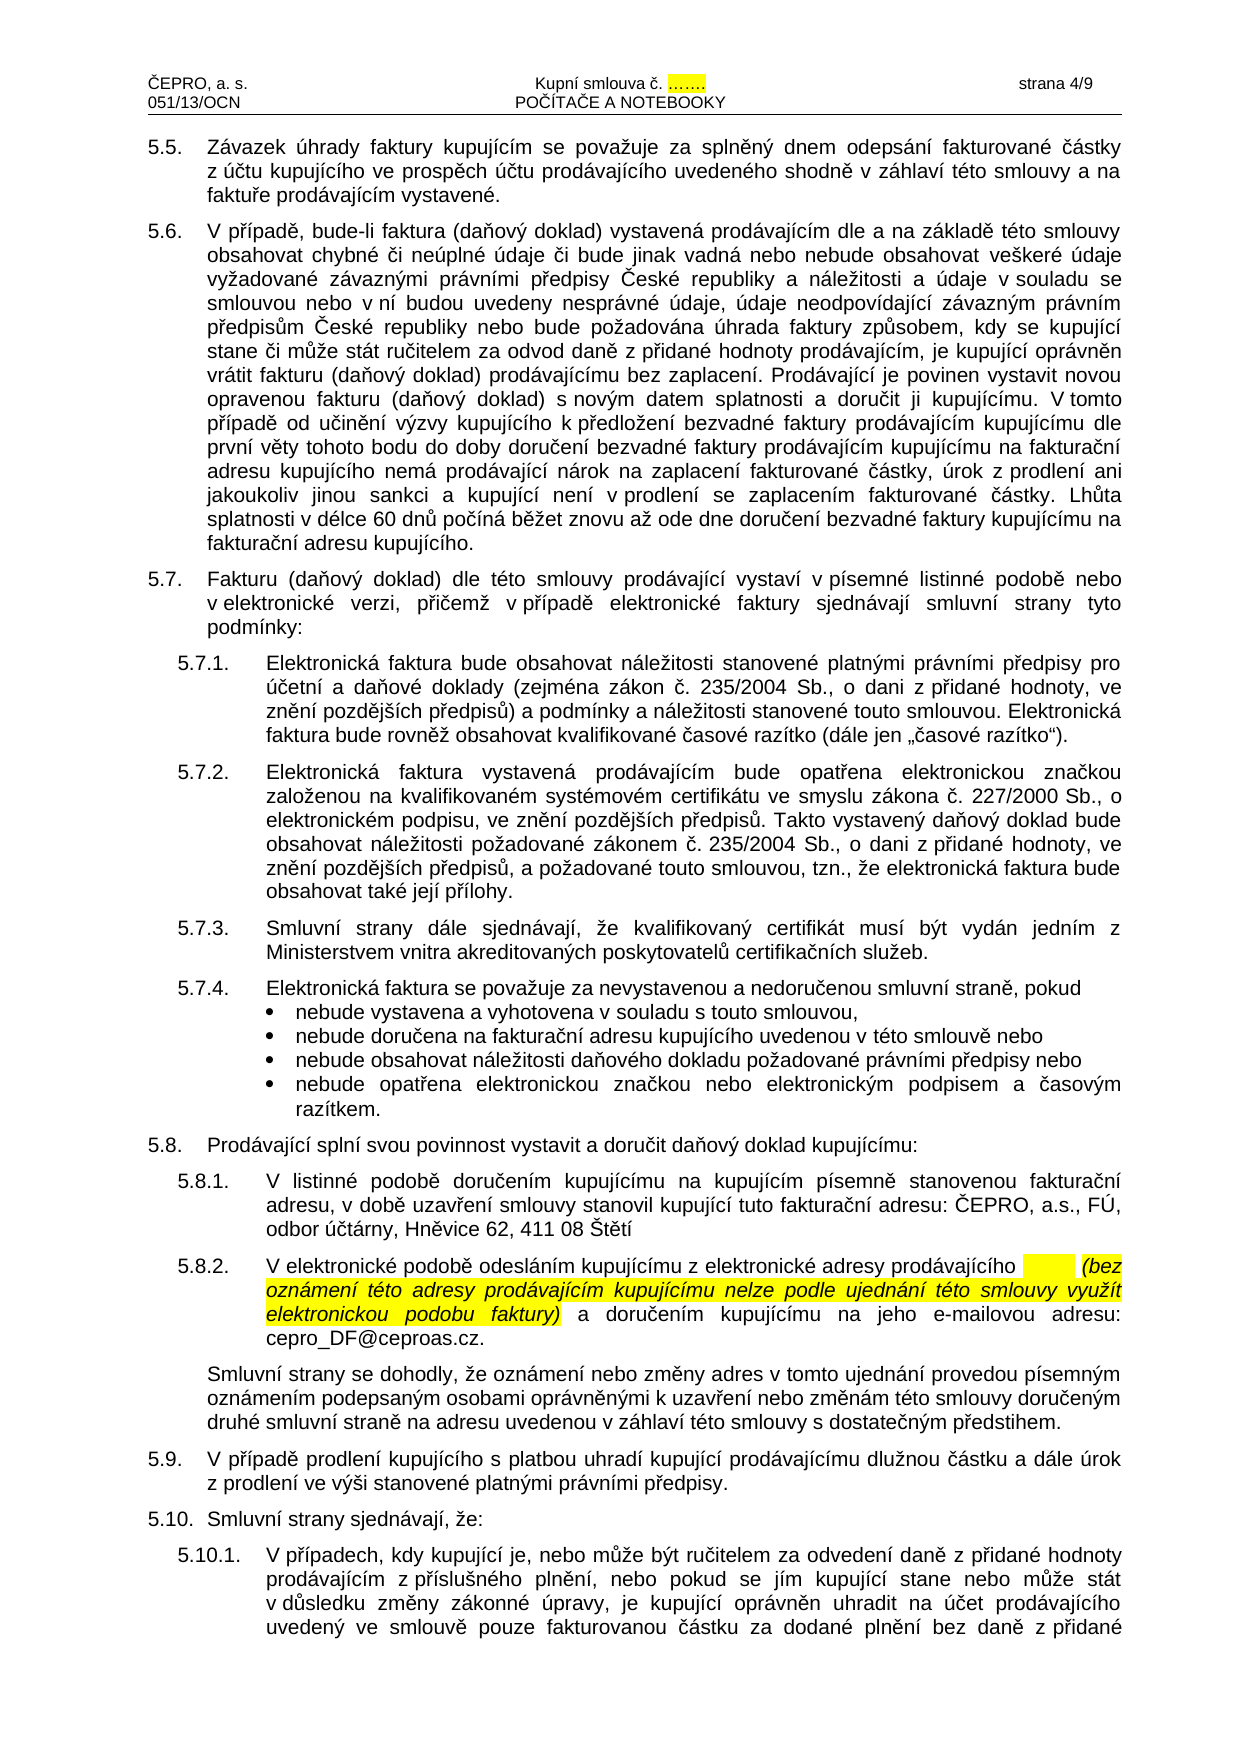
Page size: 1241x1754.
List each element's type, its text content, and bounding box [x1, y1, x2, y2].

text Smluvní strany se dohodly, že oznámení nebo změny adres v tomto ujednání provedou písemným oznámením podepsaným osobami oprávněnými k uzavření nebo změnám této smlouvy doručeným druhé smluvní straně na adresu uvedenou v záhlaví této smlouvy s dostatečným předstihem. [207, 1362, 1122, 1434]
text Elektronická faktura bude obsahovat náležitosti stanovené platnými právními předpisy pro účetní a daňové doklady (zejména zákon č. 235/2004 Sb., o dani z přidané hodnoty, ve znění pozdějších předpisů) a podmínky a náležitosti stanovené touto smlouvou. Elektronická faktura bude rovněž obsahovat kvalifikované časové razítko (dále jen „časové razítko“). [177, 651, 1122, 747]
text Závazek úhrady faktury kupujícím se považuje za splněný dnem odepsání fakturované částky z účtu kupujícího ve prospěch účtu prodávajícího uvedeného shodně v záhlaví této smlouvy a na faktuře prodávajícím vystavené. [148, 134, 1122, 206]
text Prodávající splní svou povinnost vystavit a doručit daňový doklad kupujícímu: [148, 1133, 1122, 1157]
list nebude opatřena elektronickou značkou nebo elektronickým podpisem a časovým razítkem. [266, 1072, 1122, 1120]
text V případě prodlení kupujícího s platbou uhradí kupující prodávajícímu dlužnou částku a dále úrok z prodlení ve výši stanovené platnými právními předpisy. [148, 1446, 1122, 1494]
text Fakturu (daňový doklad) dle této smlouvy prodávající vystaví v písemné listinné podobě nebo v elektronické verzi, přičemž v případě elektronické faktury sjednávají smluvní strany tyto podmínky: [148, 567, 1122, 639]
text V elektronické podobě odesláním kupujícímu z elektronické adresy prodávajícího (bez oznámení této adresy prodávajícím kupujícímu nelze podle ujednání této smlouvy využít elektronickou podobu faktury) a doručením kupujícímu na jeho e-mailovou adresu: cepro_DF@ceproas.cz. [177, 1254, 1122, 1349]
text Elektronická faktura vystavená prodávajícím bude opatřena elektronickou značkou založenou na kvalifikovaném systémovém certifikátu ve smyslu zákona č. 227/2000 Sb., o elektronickém podpisu, ve znění pozdějších předpisů. Takto vystavený daňový doklad bude obsahovat náležitosti požadované zákonem č. 235/2004 Sb., o dani z přidané hodnoty, ve znění pozdějších předpisů, a požadované touto smlouvou, tzn., že elektronická faktura bude obsahovat také její přílohy. [177, 759, 1122, 903]
text Smluvní strany sjednávají, že: [148, 1507, 1122, 1531]
list nebude vystavena a vyhotovena v souladu s touto smlouvou, [266, 1000, 1122, 1024]
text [177, 1543, 1122, 1639]
text Smluvní strany dále sjednávají, že kvalifikovaný certifikát musí být vydán jedním z Ministerstvem vnitra akreditovaných poskytovatelů certifikačních služeb. [177, 916, 1122, 964]
text V listinné podobě doručením kupujícímu na kupujícím písemně stanovenou fakturační adresu, v době uzavření smlouvy stanovil kupující tuto fakturační adresu: ČEPRO, a.s., FÚ, odbor účtárny, Hněvice 62, 411 08 Štětí [177, 1169, 1122, 1241]
text Elektronická faktura se považuje za nevystavenou a nedoručenou smluvní straně, pokud [177, 976, 1122, 1000]
text V případě, bude-li faktura (daňový doklad) vystavená prodávajícím dle a na základě této smlouvy obsahovat chybné či neúplné údaje či bude jinak vadná nebo nebude obsahovat veškeré údaje vyžadované závaznými právními předpisy České republiky a náležitosti a údaje v souladu se smlouvou nebo v ní budou uvedeny nesprávné údaje, údaje neodpovídající závazným právním předpisům České republiky nebo bude požadována úhrada faktury způsobem, kdy se kupující stane či může stát ručitelem za odvod daně z přidané hodnoty prodávajícím, je kupující oprávněn vrátit fakturu (daňový doklad) prodávajícímu bez zaplacení. Prodávající je povinen vystavit novou opravenou fakturu (daňový doklad) s novým datem splatnosti a doručit ji kupujícímu. V tomto případě od učinění výzvy kupujícího k předložení bezvadné faktury prodávajícím kupujícímu dle první věty tohoto bodu do doby doručení bezvadné faktury prodávajícím kupujícímu na fakturační adresu kupujícího nemá prodávající nárok na zaplacení fakturované částky, úrok z prodlení ani jakoukoliv jinou sankci a kupující není v prodlení se zaplacením fakturované částky. Lhůta splatnosti v délce 60 dnů počíná běžet znovu až ode dne doručení bezvadné faktury kupujícímu na fakturační adresu kupujícího. [148, 219, 1122, 554]
list nebude doručena na fakturační adresu kupujícího uvedenou v této smlouvě nebo [266, 1024, 1122, 1048]
list nebude obsahovat náležitosti daňového dokladu požadované právními předpisy nebo [266, 1048, 1122, 1072]
